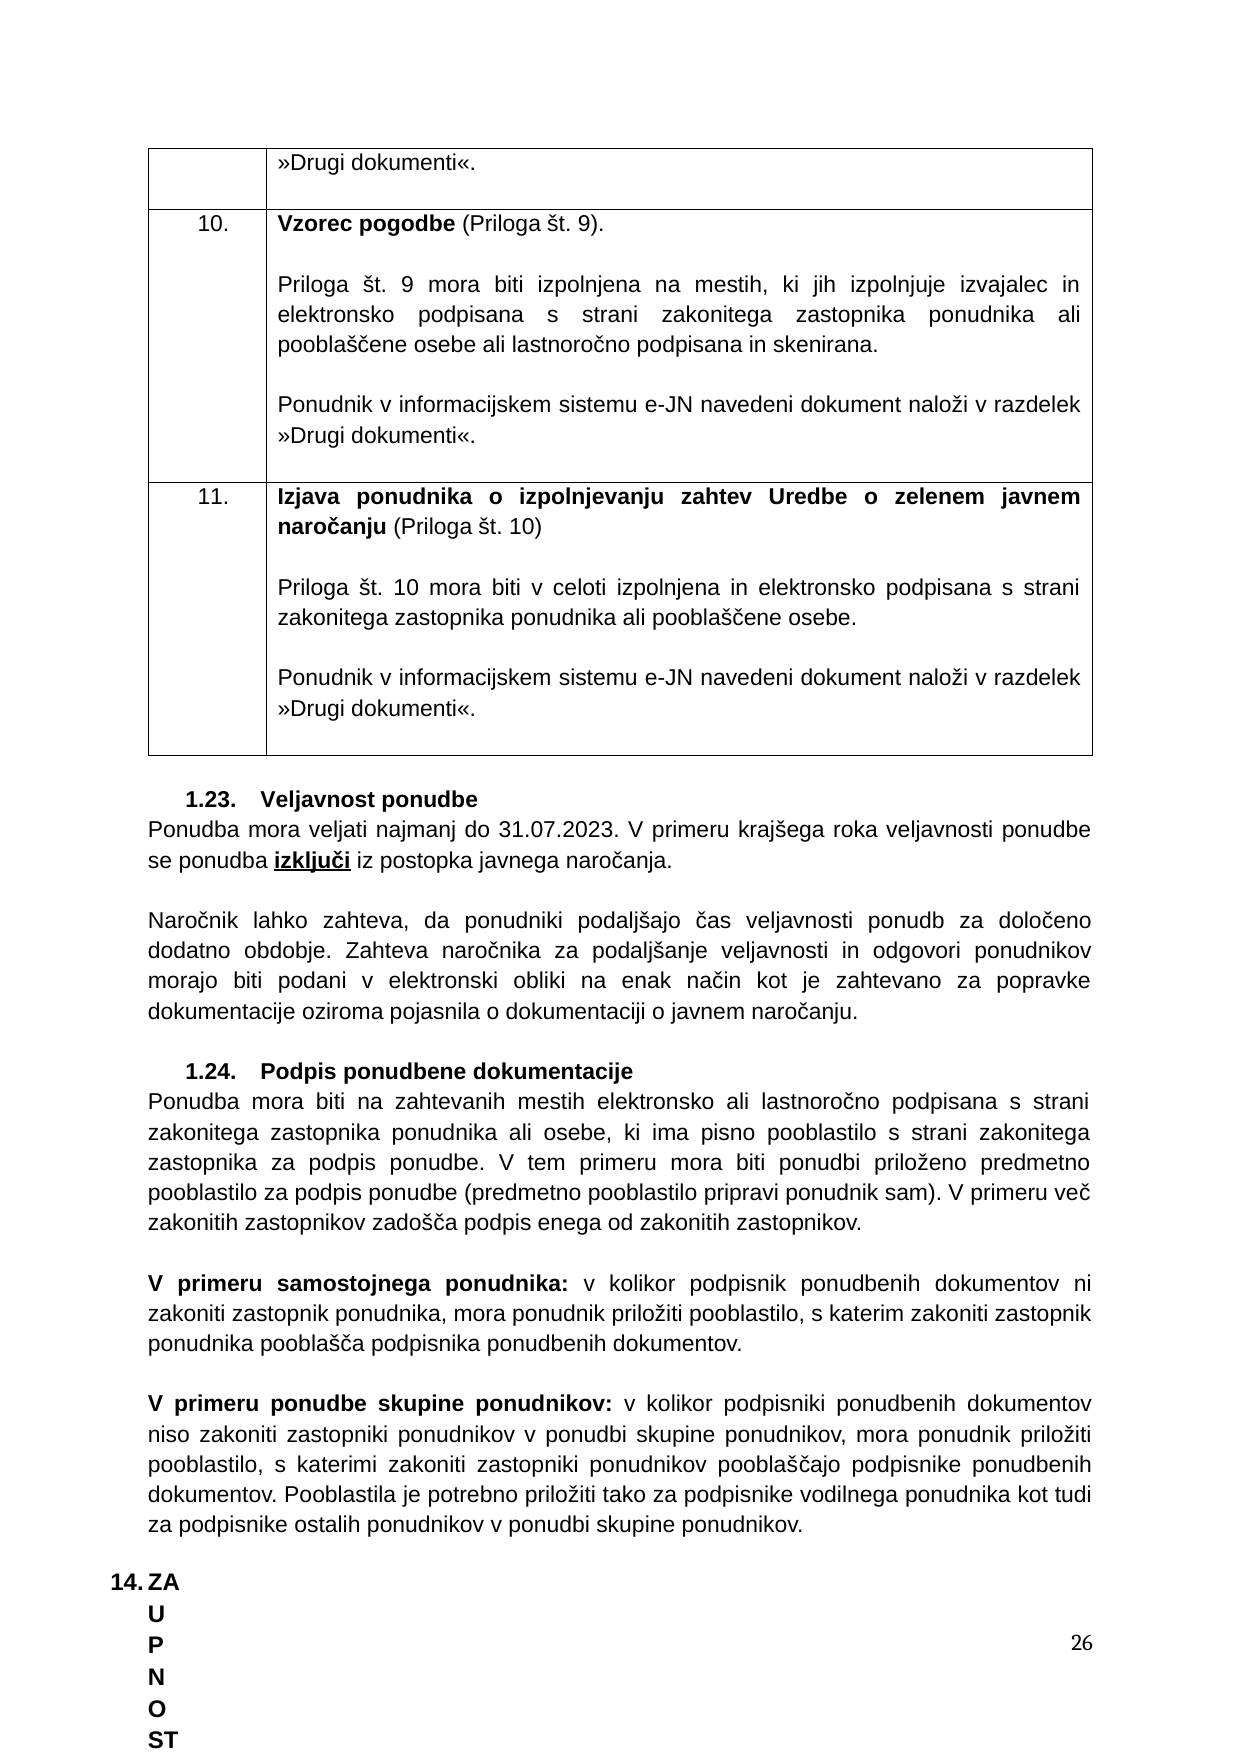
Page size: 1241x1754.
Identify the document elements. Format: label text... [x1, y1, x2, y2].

text Naročnik lahko zahteva, da ponudniki podaljšajo čas veljavnosti ponudb za določeno dodatno obdobje. Zahteva naročnika za podaljšanje veljavnosti in odgovori ponudnikov morajo biti podani v elektronski obliki na enak način kot je zahtevano za popravke dokumentacije oziroma pojasnila o dokumentaciji o javnem naročanju. [148, 907, 1092, 1024]
table_cell Izjava ponudnika o izpolnjevanju zahtev Uredbe o zelenem javnem naročanju (Priloga št. 10) Priloga št. 10 mora biti v celoti izpolnjena in elektronsko podpisana s strani zakonitega zastopnika ponudnika ali pooblaščene osebe. Ponudnik v informacijskem sistemu e-JN navedeni dokument naloži v razdelek »Drugi dokumenti«. [267, 483, 1092, 755]
table_cell Vzorec pogodbe (Priloga št. 9). Priloga št. 9 mora biti izpolnjena na mestih, ki jih izpolnjuje izvajalec in elektronsko podpisana s strani zakonitega zastopnika ponudnika ali pooblaščene osebe ali lastnoročno podpisana in skenirana. Ponudnik v informacijskem sistemu e-JN navedeni dokument naloži v razdelek »Drugi dokumenti«. [267, 210, 1092, 482]
table_cell [149, 149, 266, 209]
text Ponudba mora veljati najmanj do 31.07.2023. V primeru krajšega roka veljavnosti ponudbe se ponudba izključi iz postopka javnega naročanja. [148, 816, 1092, 873]
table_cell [267, 149, 1092, 209]
subtitle Veljavnost ponudbe [185, 786, 1092, 813]
text V primeru samostojnega ponudnika: v kolikor podpisnik ponudbenih dokumentov ni zakoniti zastopnik ponudnika, mora ponudnik priložiti pooblastilo, s katerim zakoniti zastopnik ponudnika pooblašča podpisnika ponudbenih dokumentov. [148, 1269, 1092, 1356]
table_cell [149, 483, 266, 755]
table_cell [149, 210, 266, 482]
subtitle Podpis ponudbene dokumentacije [185, 1058, 1092, 1084]
text Ponudba mora biti na zahtevanih mestih elektronsko ali lastnoročno podpisana s strani zakonitega zastopnika ponudnika ali osebe, ki ima pisno pooblastilo s strani zakonitega zastopnika za podpis ponudbe. V tem primeru mora biti ponudbi priloženo predmetno pooblastilo za podpis ponudbe (predmetno pooblastilo pripravi ponudnik sam). V primeru več zakonitih zastopnikov zadošča podpis enega od zakonitih zastopnikov. [148, 1088, 1090, 1236]
text V primeru ponudbe skupine ponudnikov: v kolikor podpisniki ponudbenih dokumentov niso zakoniti zastopniki ponudnikov v ponudbi skupine ponudnikov, mora ponudnik priložiti pooblastilo, s katerimi zakoniti zastopniki ponudnikov pooblaščajo podpisnike ponudbenih dokumentov. Pooblastila je potrebno priložiti tako za podpisnike vodilnega ponudnika kot tudi za podpisnike ostalih ponudnikov v ponudbi skupine ponudnikov. [148, 1390, 1092, 1538]
